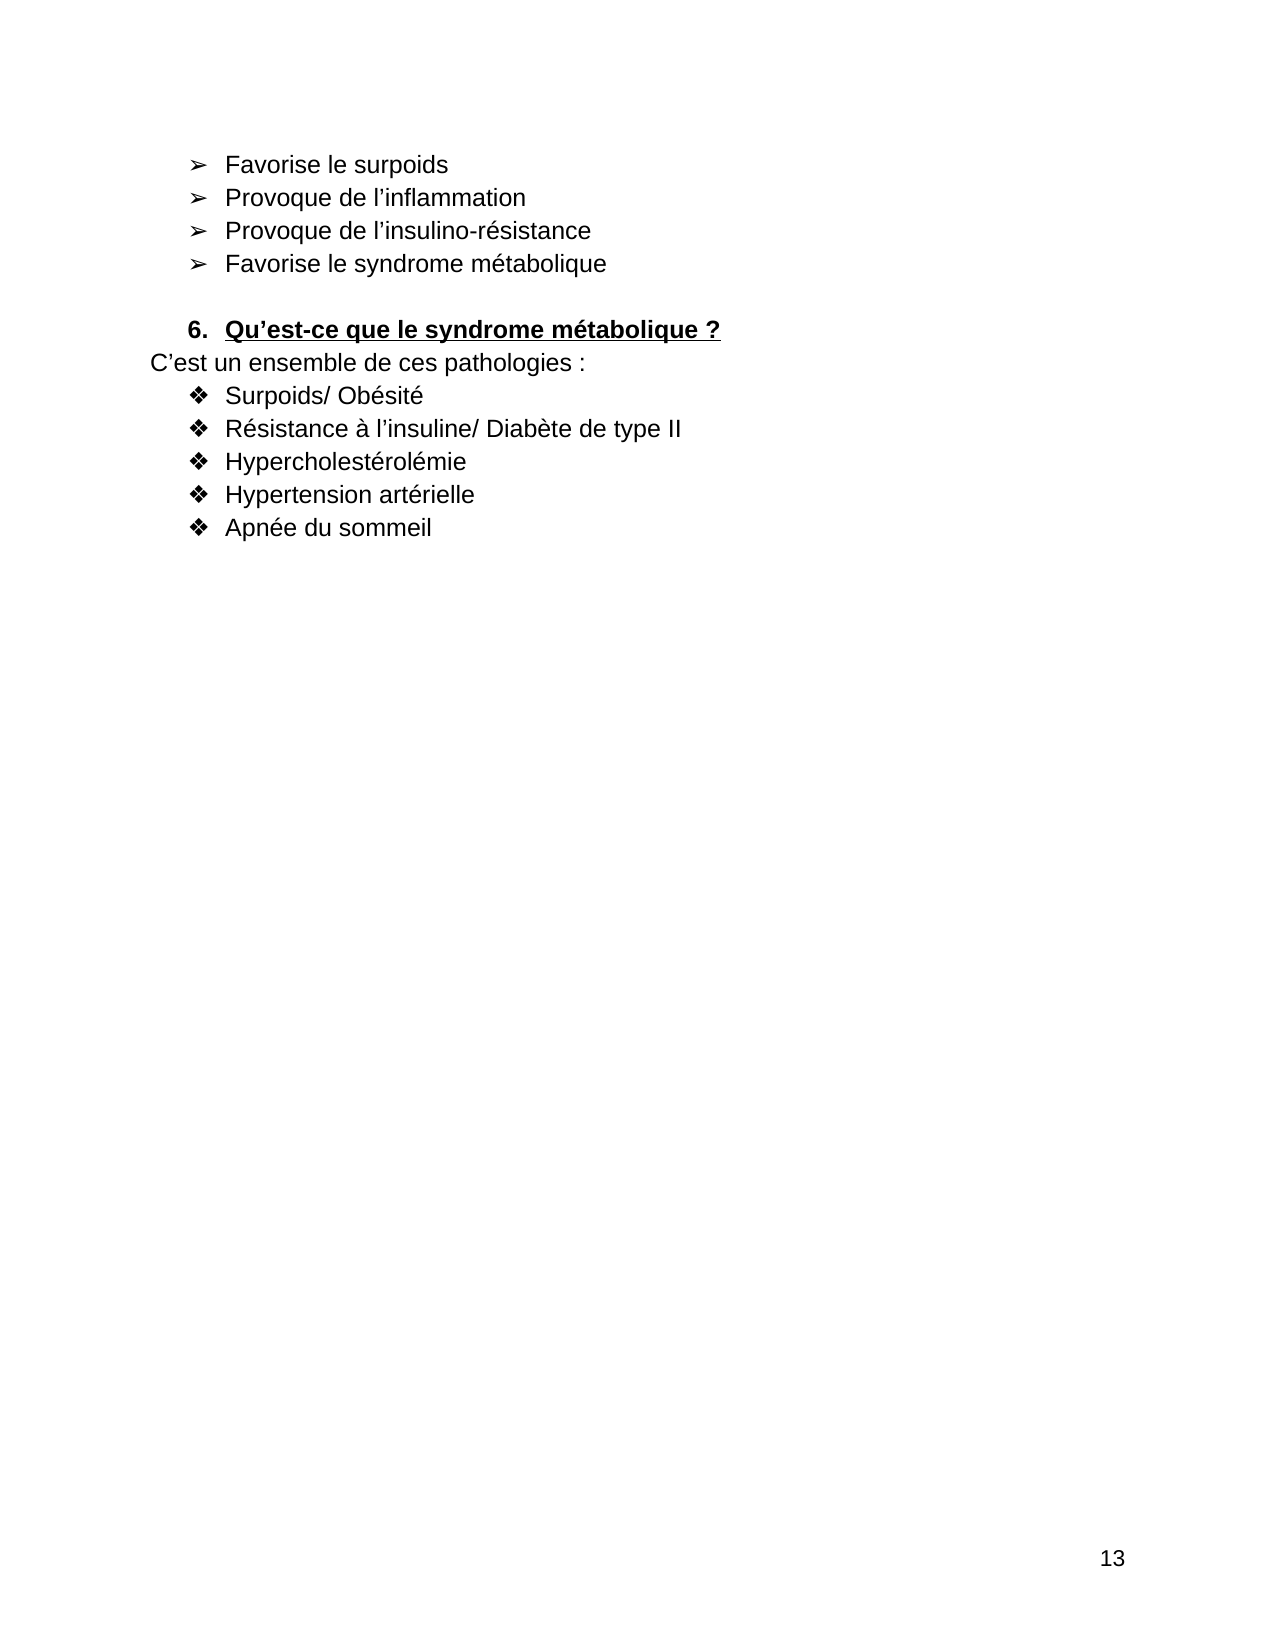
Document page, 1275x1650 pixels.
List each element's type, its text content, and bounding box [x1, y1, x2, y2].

list Hypertension artérielle [187, 480, 1125, 509]
list Résistance à l’insuline/ Diabète de type II [187, 414, 1125, 443]
text C’est un ensemble de ces pathologies : [150, 348, 1125, 377]
list Favorise le syndrome métabolique [187, 249, 1125, 278]
list Favorise le surpoids [187, 150, 1125, 179]
list Apnée du sommeil [187, 513, 1125, 542]
list Provoque de l’inflammation [187, 183, 1125, 212]
list Provoque de l’insulino-résistance [187, 216, 1125, 245]
list Hypercholestérolémie [187, 447, 1125, 476]
list Surpoids/ Obésité [187, 381, 1125, 410]
list Qu’est-ce que le syndrome métabolique ? [187, 315, 1125, 344]
